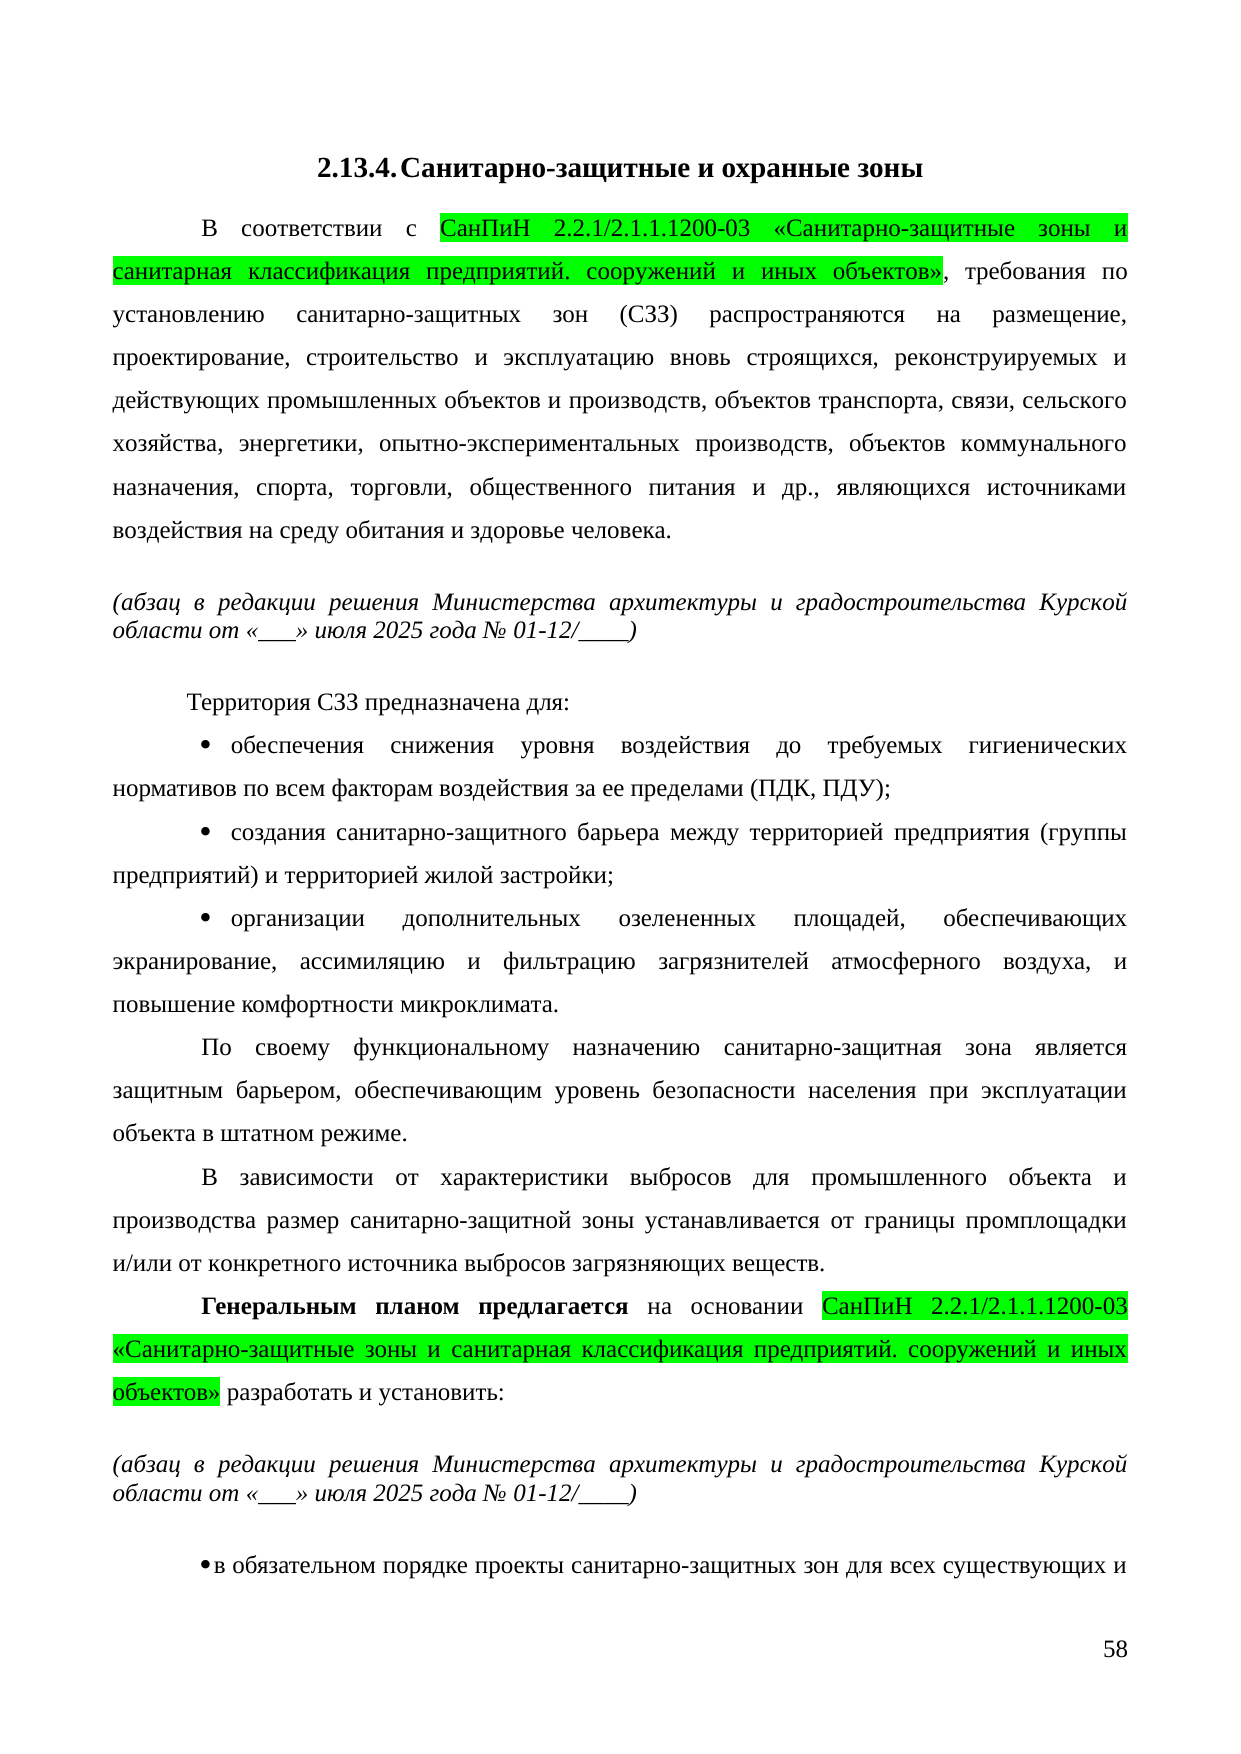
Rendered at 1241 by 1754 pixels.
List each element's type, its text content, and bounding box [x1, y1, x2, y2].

list организации дополнительных озелененных площадей, обеспечивающих экранирование, ассимиляцию и фильтрацию загрязнителей атмосферного воздуха, и повышение комфортности микроклимата. [112, 903, 1128, 1018]
text В соответствии с СанПиН 2.2.1/2.1.1.1200-03 «Санитарно-защитные зоны и санитарная классификация предприятий. сооружений и иных объектов», требования по установлению санитарно-защитных зон (СЗЗ) распространяются на размещение, проектирование, строительство и эксплуатацию вновь строящихся, реконструируемых и действующих промышленных объектов и производств, объектов транспорта, связи, сельского хозяйства, энергетики, опытно-экспериментальных производств, объектов коммунального назначения, спорта, торговли, общественного питания и др., являющихся источниками воздействия на среду обитания и здоровье человека. [112, 213, 1128, 543]
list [112, 1550, 1128, 1578]
text (абзац в редакции решения Министерства архитектуры и градостроительства Курской области от «___» июля 2025 года № 01-12/____) [112, 587, 1128, 644]
list обеспечения снижения уровня воздействия до требуемых гигиенических нормативов по всем факторам воздействия за ее пределами (ПДК, ПДУ); [112, 730, 1128, 802]
text Генеральным планом предлагается на основании СанПиН 2.2.1/2.1.1.1200-03 «Санитарно-защитные зоны и санитарная классификация предприятий. сооружений и иных объектов» разработать и установить: [112, 1291, 1128, 1406]
list создания санитарно-защитного барьера между территорией предприятия (группы предприятий) и территорией жилой застройки; [112, 817, 1128, 888]
text По своему функциональному назначению санитарно-защитная зона является защитным барьером, обеспечивающим уровень безопасности населения при эксплуатации объекта в штатном режиме. [112, 1032, 1128, 1147]
text Территория СЗЗ предназначена для: [112, 687, 1128, 716]
subtitle Санитарно-защитные и охранные зоны [112, 150, 1128, 183]
text В зависимости от характеристики выбросов для промышленного объекта и производства размер санитарно-защитной зоны устанавливается от границы промплощадки и/или от конкретного источника выбросов загрязняющих веществ. [112, 1162, 1128, 1277]
text (абзац в редакции решения Министерства архитектуры и градостроительства Курской области от «___» июля 2025 года № 01-12/____) [112, 1449, 1128, 1507]
